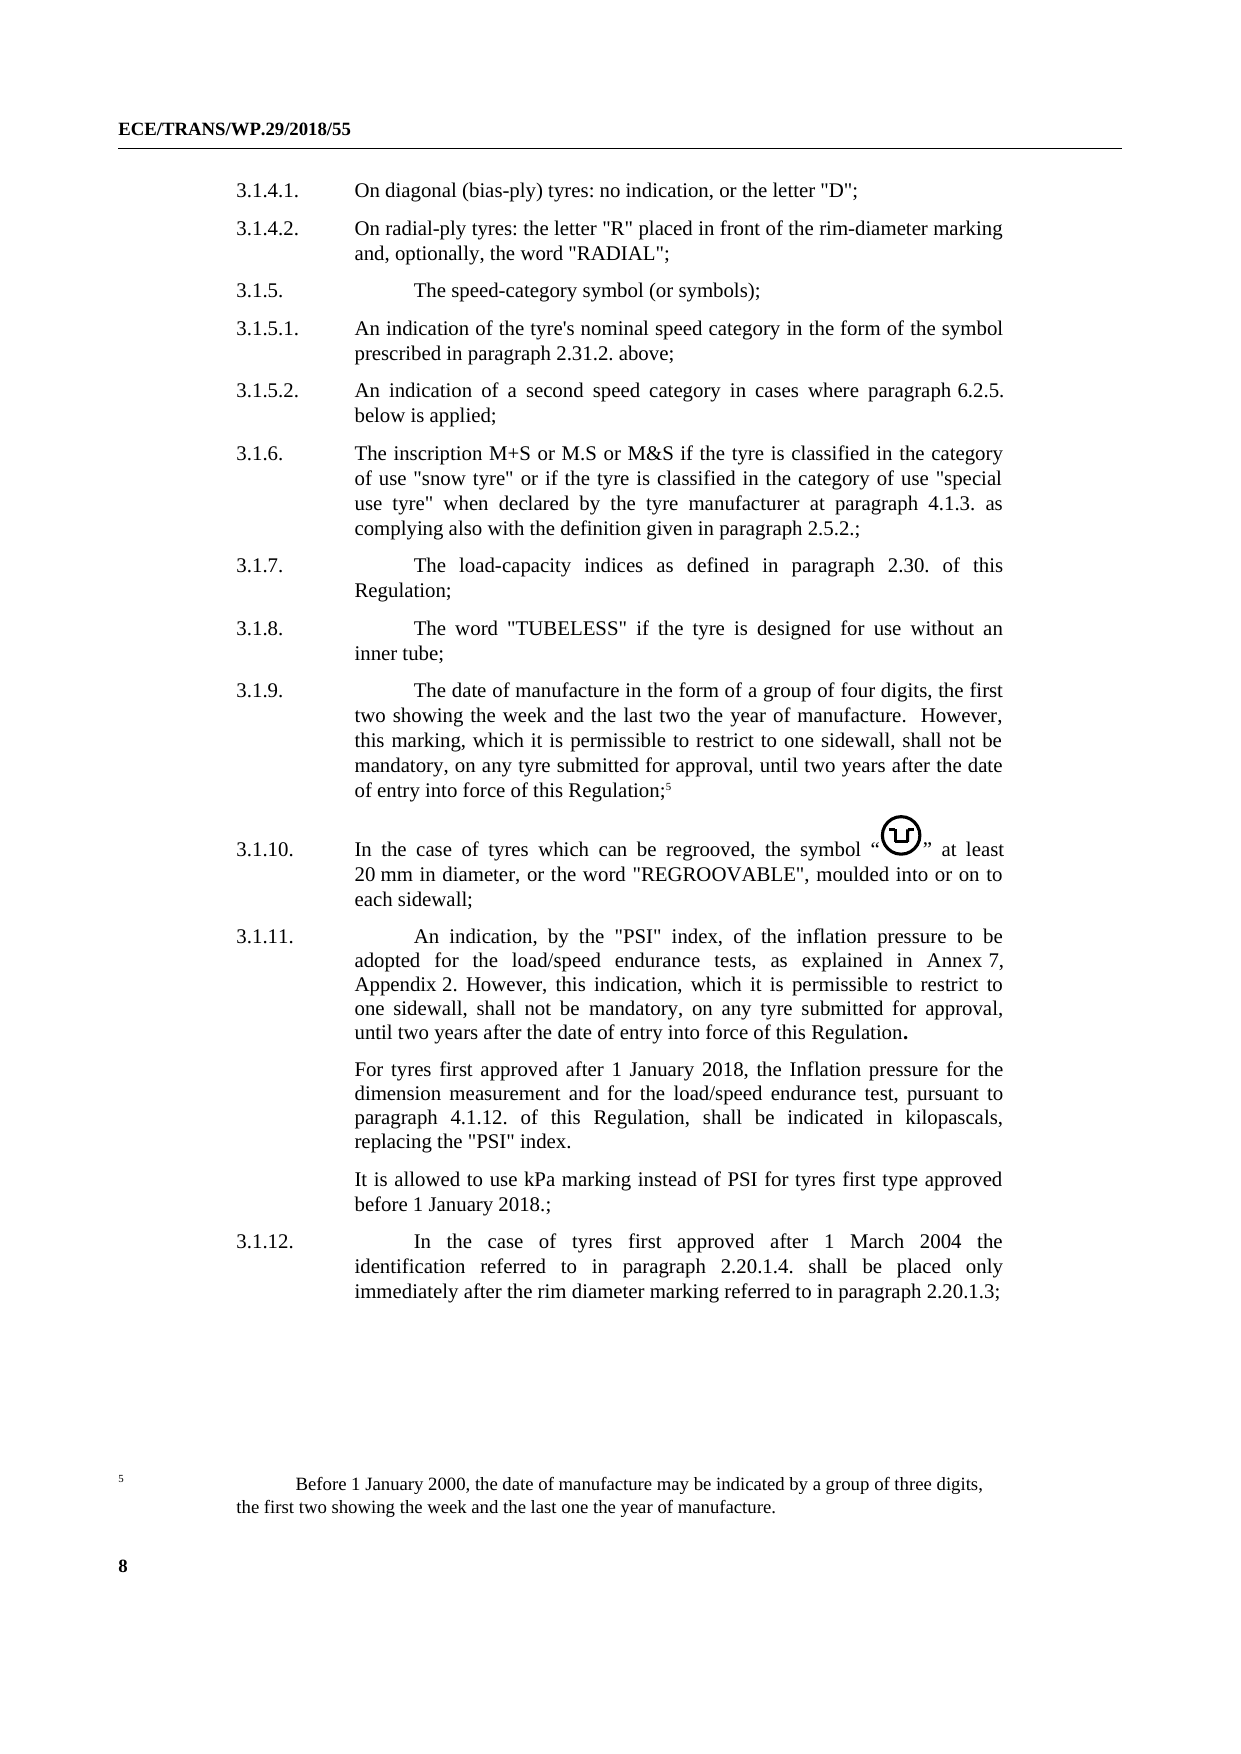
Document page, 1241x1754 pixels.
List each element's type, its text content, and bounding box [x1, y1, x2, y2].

text 3.1.5.2. An indication of a second speed category in cases where paragraph 6.2.5. below is applied; [236, 377, 1004, 427]
text 3.1.8. The word "TUBELESS" if the tyre is designed for use without an inner tube; [236, 615, 1004, 665]
text 3.1.5.1. An indication of the tyre's nominal speed category in the form of the symbol prescribed in paragraph 2.31.2. above; [236, 315, 1004, 365]
text It is allowed to use kPa marking instead of PSI for tyres first type approved before 1 January 2018.; [354, 1166, 1004, 1216]
text 3.1.7. The load-capacity indices as defined in paragraph 2.30. of this Regulation; [236, 552, 1004, 602]
text 3.1.5. The speed-category symbol (or symbols); [236, 277, 1004, 302]
text 3.1.4.2. On radial-ply tyres: the letter "R" placed in front of the rim-diameter marking and, optionally, the word "RADIAL"; [236, 215, 1004, 265]
text 3.1.12. In the case of tyres first approved after 1 March 2004 the identification referred to in paragraph 2.20.1.4. shall be placed only immediately after the rim diameter marking referred to in paragraph 2.20.1.3; [236, 1228, 1004, 1303]
text 3.1.10. In the case of tyres which can be regrooved, the symbol “” at least 20 mm in diameter, or the word "REGROOVABLE", moulded into or on to each sidewall; [236, 815, 1004, 911]
text 3.1.11. An indication, by the "PSI" index, of the inflation pressure to be adopted for the load/speed endurance tests, as explained in Annex 7, Appendix 2. However, this indication, which it is permissible to restrict to one sidewall, shall not be mandatory, on any tyre submitted for approval, until two years after the date of entry into force of this Regulation. [236, 924, 1004, 1044]
text For tyres first approved after 1 January 2018, the Inflation pressure for the dimension measurement and for the load/speed endurance test, pursuant to paragraph 4.1.12. of this Regulation, shall be indicated in kilopascals, replacing the "PSI" index. [354, 1057, 1004, 1153]
text 3.1.4.1. On diagonal (bias-ply) tyres: no indication, or the letter "D"; [236, 177, 1004, 202]
text 3.1.9. The date of manufacture in the form of a group of four digits, the first two showing the week and the last two the year of manufacture. However, this marking, which it is permissible to restrict to one sidewall, shall not be mandatory, on any tyre submitted for approval, until two years after the date of entry into force of this Regulation; [236, 677, 1004, 802]
text 3.1.6. The inscription M+S or M.S or M&S if the tyre is classified in the category of use "snow tyre" or if the tyre is classified in the category of use "special use tyre" when declared by the tyre manufacturer at paragraph 4.1.3. as complying also with the definition given in paragraph 2.5.2.; [236, 440, 1004, 540]
